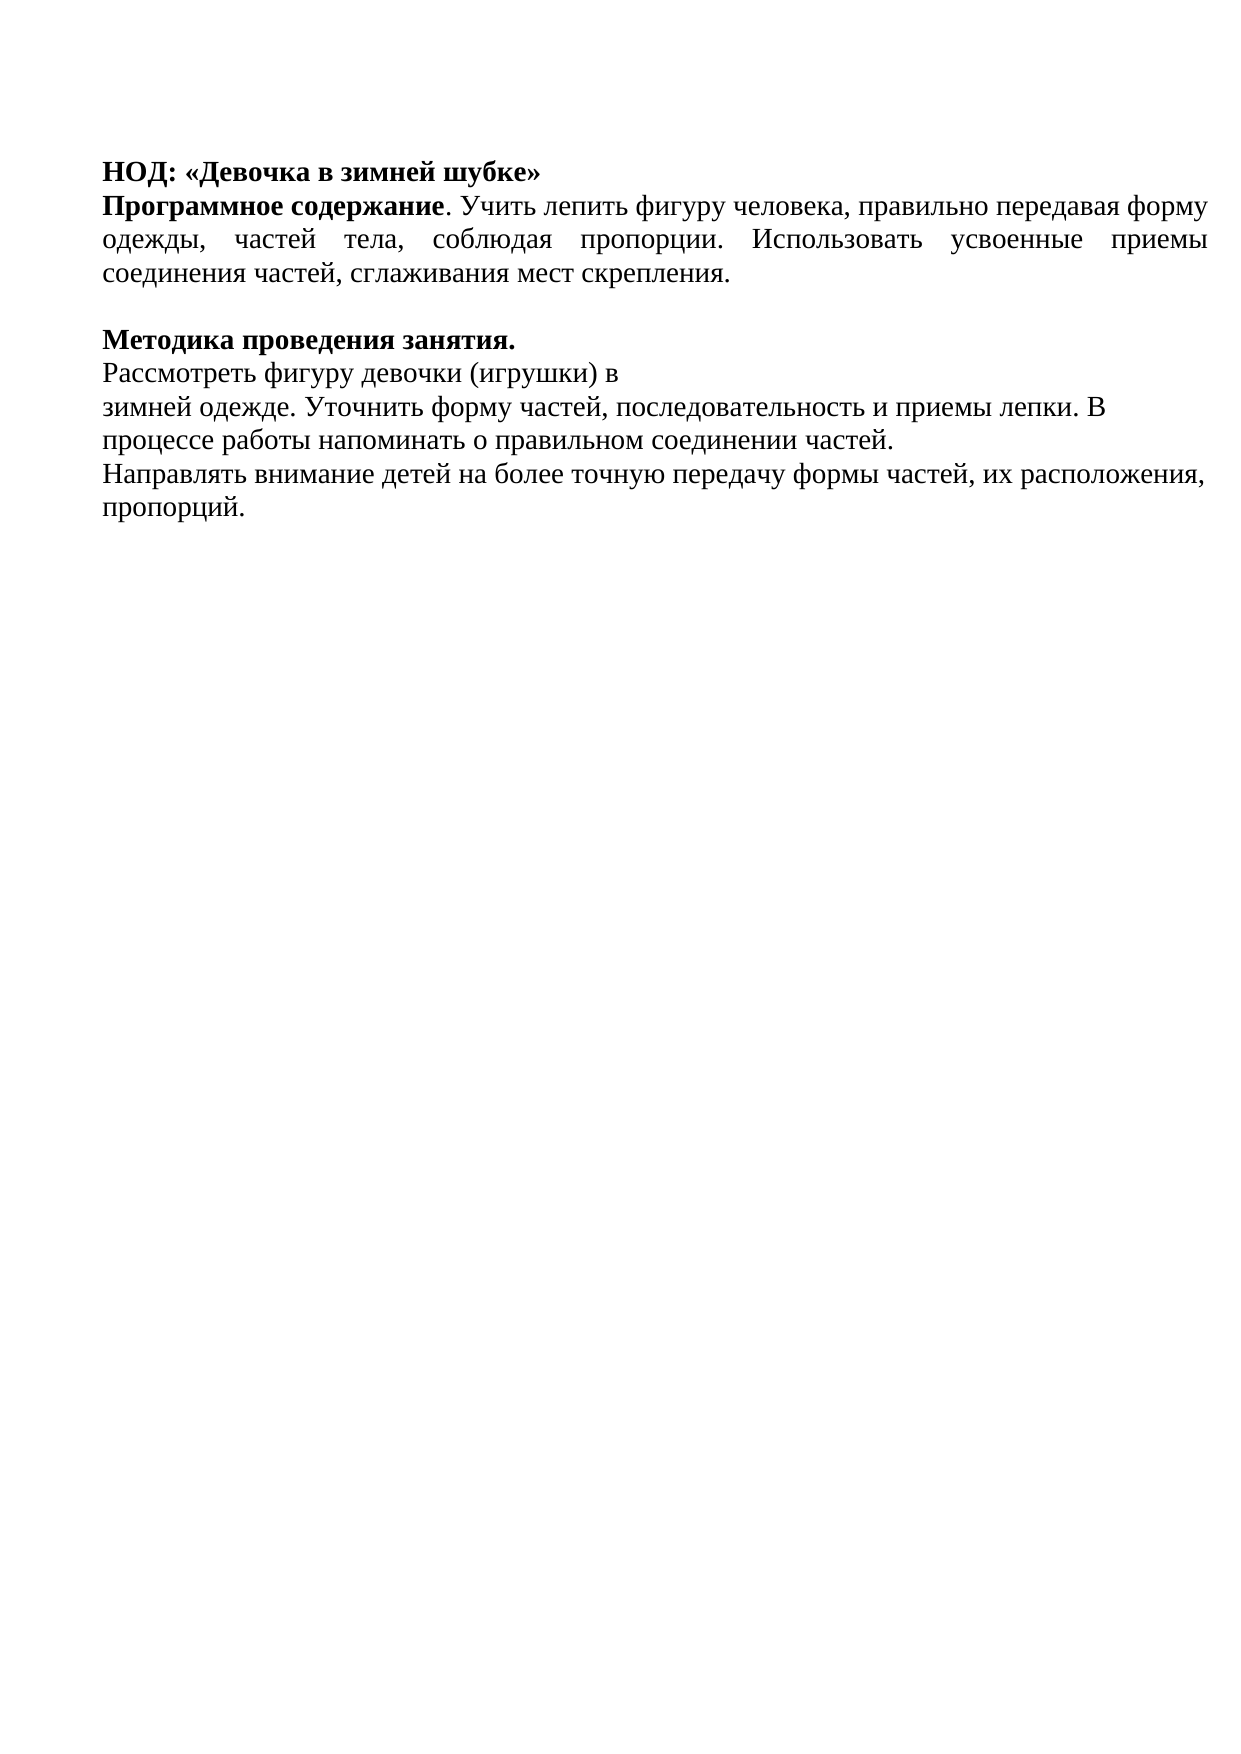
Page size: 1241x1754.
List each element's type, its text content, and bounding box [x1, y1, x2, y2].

text Рассмотреть фигуру девочки (игрушки) в [102, 355, 1209, 389]
text Направлять внимание детей на более точную передачу формы частей, их расположения, пропорций. [102, 456, 1209, 523]
subtitle Методика проведения занятия. [102, 322, 1209, 355]
subtitle НОД: «Девочка в зимней шубке» [102, 154, 1209, 188]
text Программное содержание. Учить лепить фигуру человека, правильно передавая форму одежды, частей тела, соблюдая пропорции. Использовать усвоенные приемы соединения частей, сглаживания мест скрепления. [102, 188, 1209, 288]
text зимней одежде. Уточнить форму частей, последовательность и приемы лепки. В процессе работы напоминать о правильном соединении частей. [102, 389, 1209, 456]
